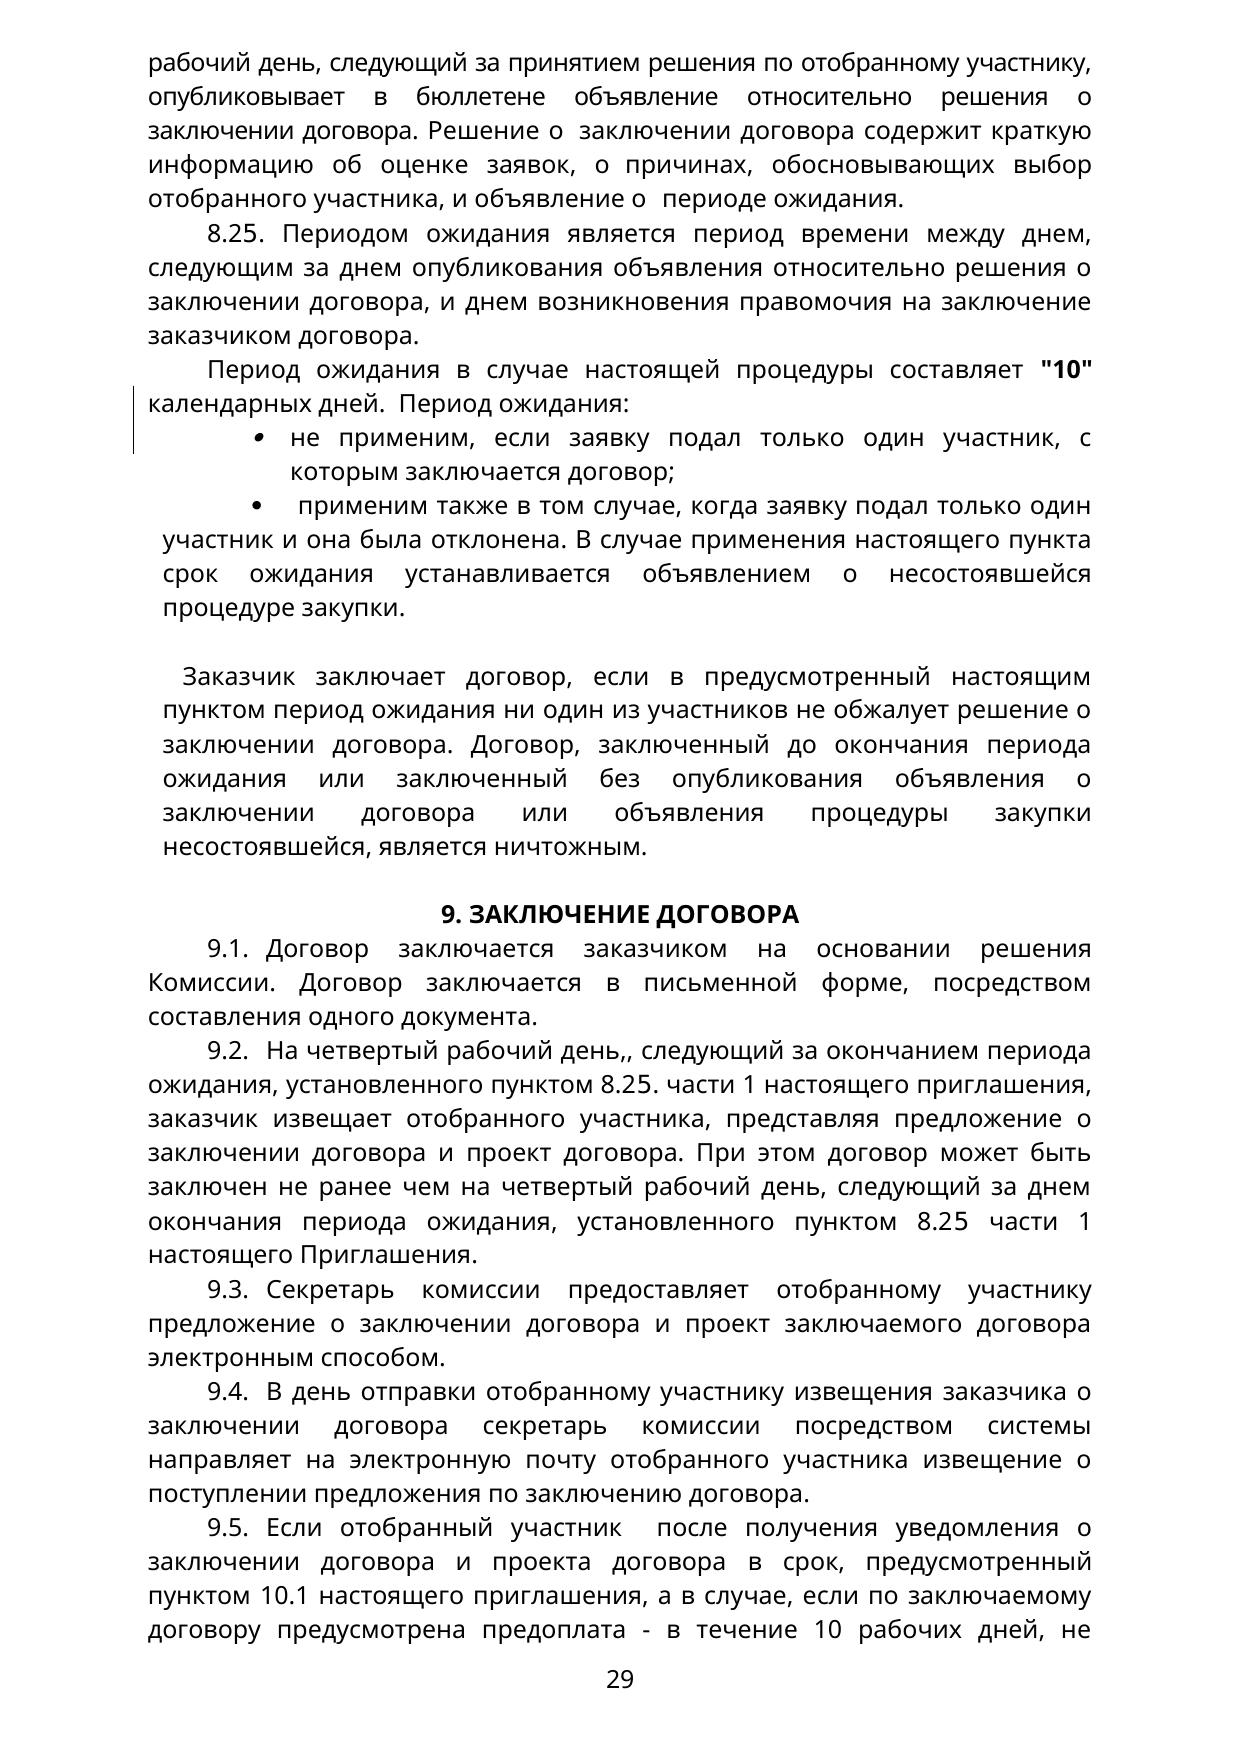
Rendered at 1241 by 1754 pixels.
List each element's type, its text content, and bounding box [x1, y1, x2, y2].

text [148, 44, 1092, 215]
text 9. ЗАКЛЮЧЕНИЕ ДОГОВОРА [148, 897, 1092, 931]
list не применим, если заявку подал только один участник, с которым заключается договор; [252, 420, 1092, 488]
text 9.3. Секретарь комиссии предоставляет отобранному участнику предложение о заключении договора и проект заключаемого договора электронным способом. [148, 1271, 1092, 1373]
text 9.1. Договор заключается заказчиком на основании решения Комиссии. Договор заключается в письменной форме, посредством составления одного документа. [148, 931, 1092, 1033]
text 9.4. В день отправки отобранному участнику извещения заказчика о заключении договора секретарь комиссии посредством системы направляет на электронную почту отобранного участника извещение о поступлении предложения по заключению договора. [148, 1373, 1092, 1510]
text 9.2. На четвертый рабочий день,, следующий за окончанием периода ожидания, установленного пунктом 8.25. части 1 настоящего приглашения, заказчик извещает отобранного участника, представляя предложение о заключении договора и проект договора. При этом договор может быть заключен не ранее чем на четвертый рабочий день, следующий за днем окончания периода ожидания, установленного пунктом 8.25 части 1 настоящего Приглашения. [148, 1033, 1092, 1271]
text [148, 1510, 1092, 1646]
text 8.25. Периодом ожидания является период времени между днем, следующим за днем опубликования объявления относительно решения о заключении договора, и днем возникновения правомочия на заключение заказчиком договора. [148, 215, 1092, 352]
list применим также в том случае, когда заявку подал только один участник и она была отклонена. В случае применения настоящего пункта срок ожидания устанавливается объявлением о несостоявшейся процедуре закупки. [162, 488, 1092, 624]
text Заказчик заключает договор, если в предусмотренный настоящим пунктом период ожидания ни один из участников не обжалует решение о заключении договора. Договор, заключенный до окончания периода ожидания или заключенный без опубликования объявления о заключении договора или объявления процедуры закупки несостоявшейся, является ничтожным. [162, 658, 1092, 862]
text Период ожидания в случае настоящей процедуры составляет "10" календарных дней. Период ожидания: [148, 352, 1092, 420]
